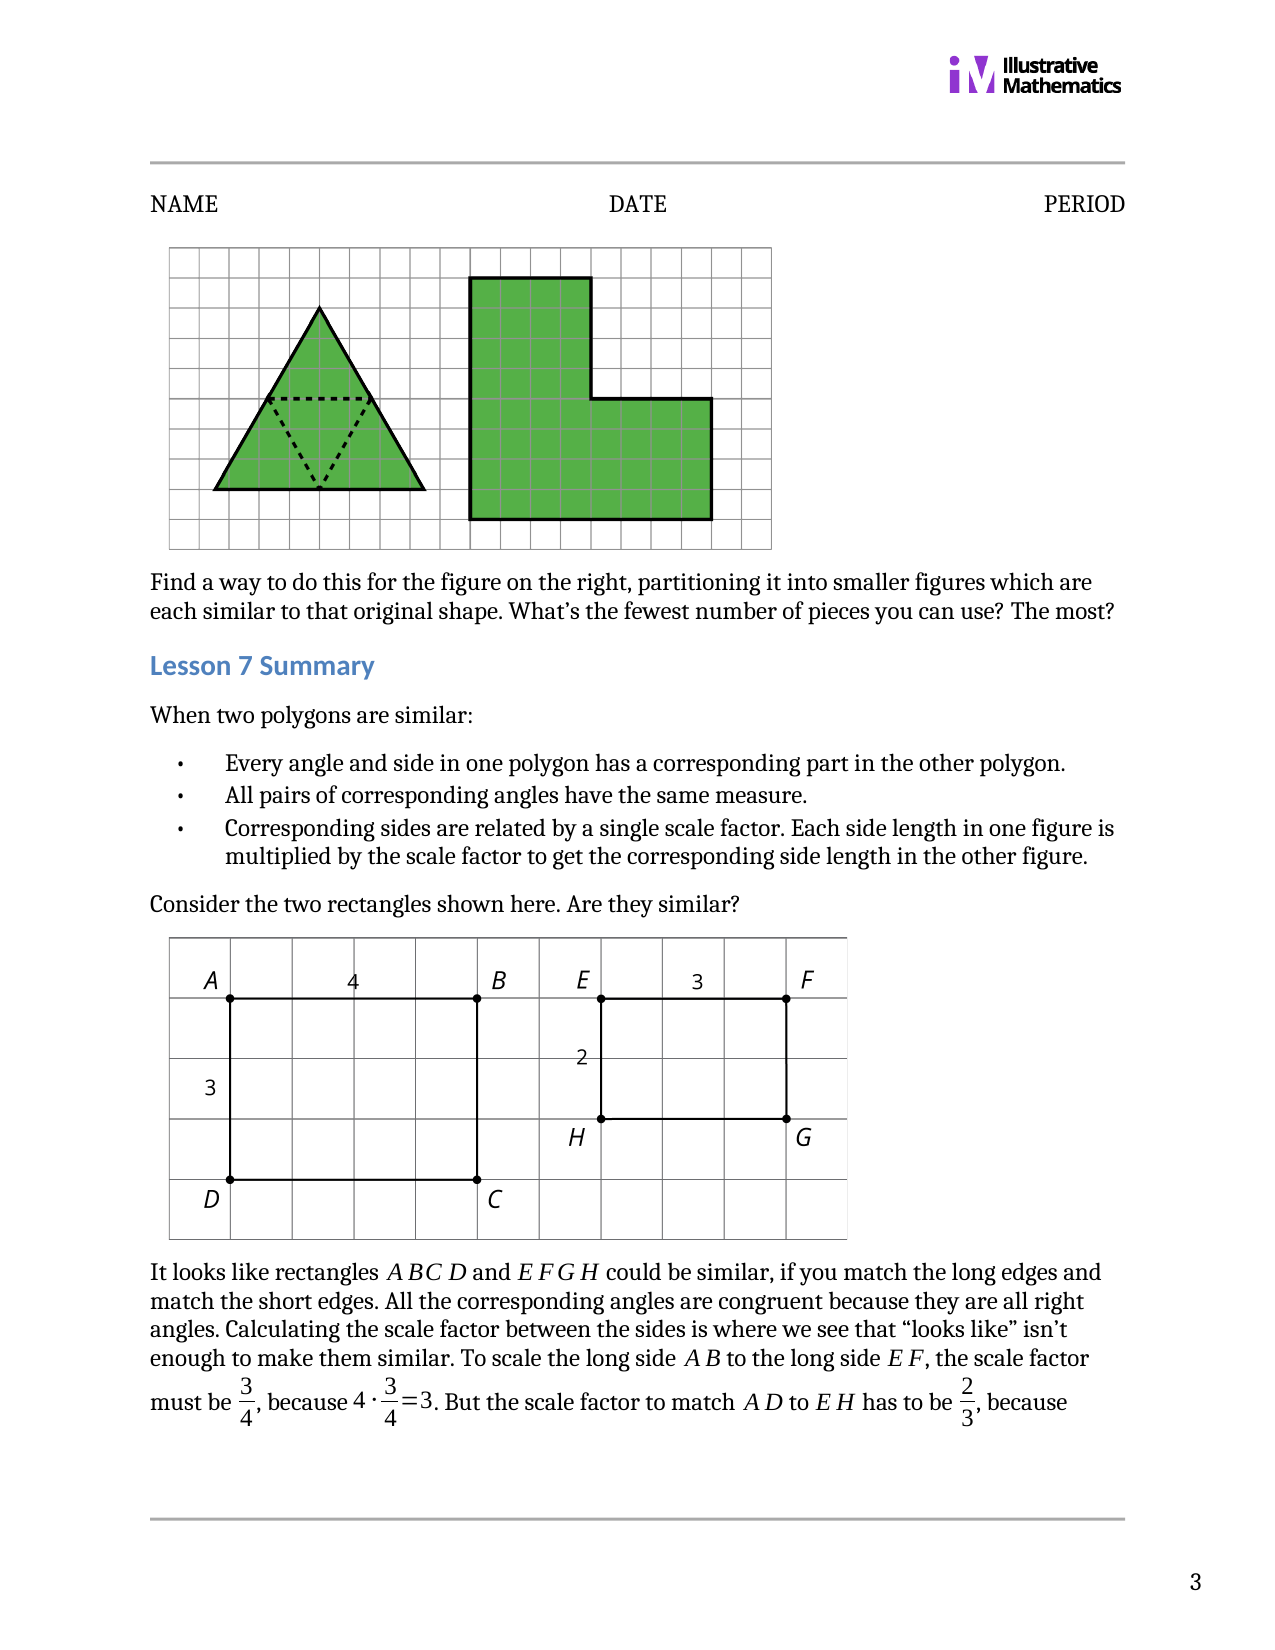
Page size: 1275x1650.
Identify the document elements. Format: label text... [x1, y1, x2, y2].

subtitle Lesson 7 Summary [150, 647, 1125, 682]
text Find a way to do this for the figure on the right, partitioning it into smaller figures which are each similar to that original shape. What’s the fewest number of pieces you can use? The most? [150, 568, 1125, 626]
picture [168, 247, 772, 550]
list All pairs of corresponding angles have the same measure. [175, 781, 1125, 810]
list Every angle and side in one polygon has a corresponding part in the other polygon. [175, 748, 1125, 777]
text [150, 1258, 1125, 1432]
text When two polygons are similar: [150, 701, 1125, 730]
picture [949, 55, 1121, 93]
list Corresponding sides are related by a single scale factor. Each side length in one figure is multiplied by the scale factor to get the corresponding side length in the other figure. [175, 813, 1125, 871]
picture [168, 937, 848, 1240]
text Consider the two rectangles shown here. Are they similar? [150, 890, 1125, 918]
